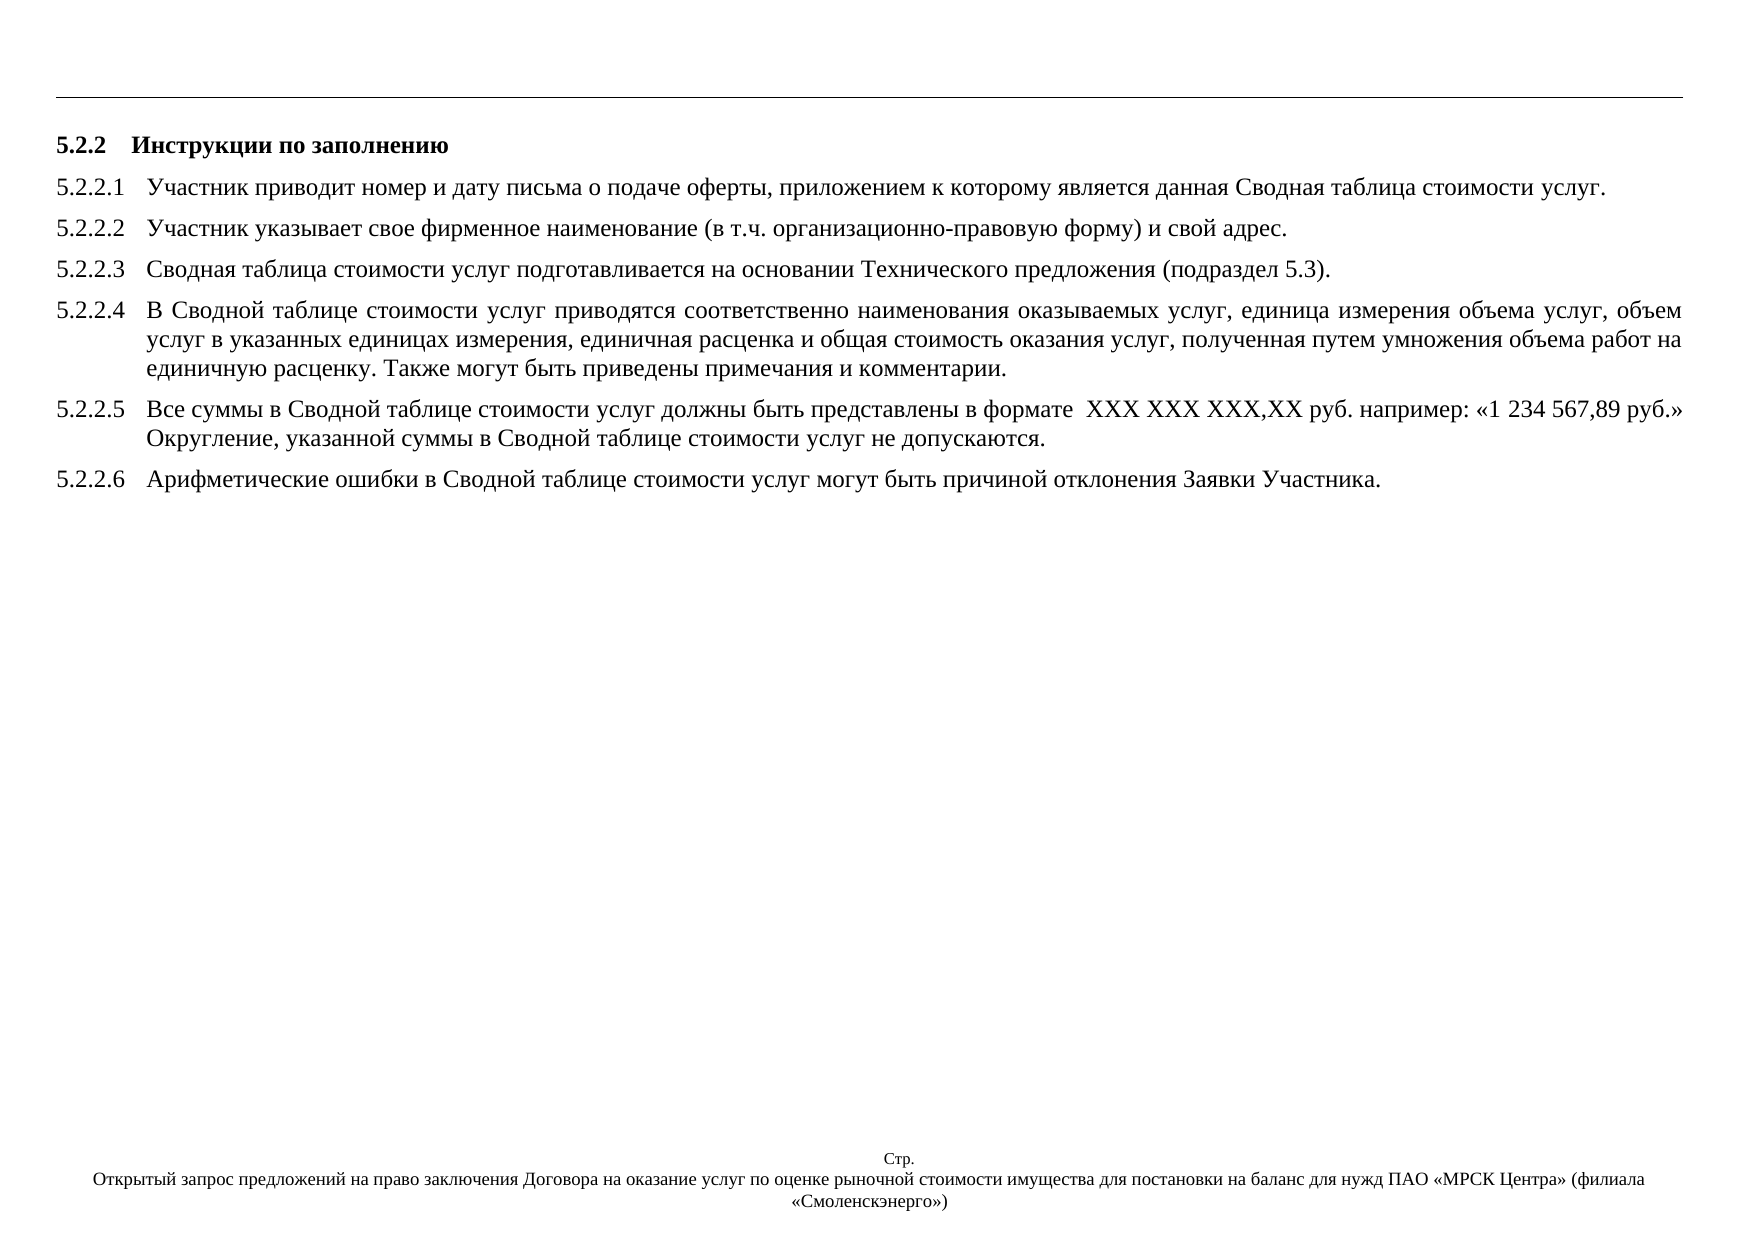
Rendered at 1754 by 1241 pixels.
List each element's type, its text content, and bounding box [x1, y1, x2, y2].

list Участник приводит номер и дату письма о подаче оферты, приложением к которому является данная Сводная таблица стоимости услуг. [56, 172, 1683, 201]
list Участник указывает свое фирменное наименование (в т.ч. организационно-правовую форму) и свой адрес. [56, 213, 1683, 242]
list Сводная таблица стоимости услуг подготавливается на основании Технического предложения (подраздел 5.3). [56, 254, 1683, 283]
list В Сводной таблице стоимости услуг приводятся соответственно наименования оказываемых услуг, единица измерения объема услуг, объем услуг в указанных единицах измерения, единичная расценка и общая стоимость оказания услуг, полученная путем умножения объема работ на единичную расценку. Также могут быть приведены примечания и комментарии. [56, 296, 1683, 382]
list Арифметические ошибки в Сводной таблице стоимости услуг могут быть причиной отклонения Заявки Участника. [56, 464, 1683, 493]
list Все суммы в Сводной таблице стоимости услуг должны быть представлены в формате XXX XXX XXX,XX руб. например: «1 234 567,89 руб.» Округление, указанной суммы в Сводной таблице стоимости услуг не допускаются. [56, 394, 1683, 452]
subtitle Инструкции по заполнению [56, 131, 1683, 159]
